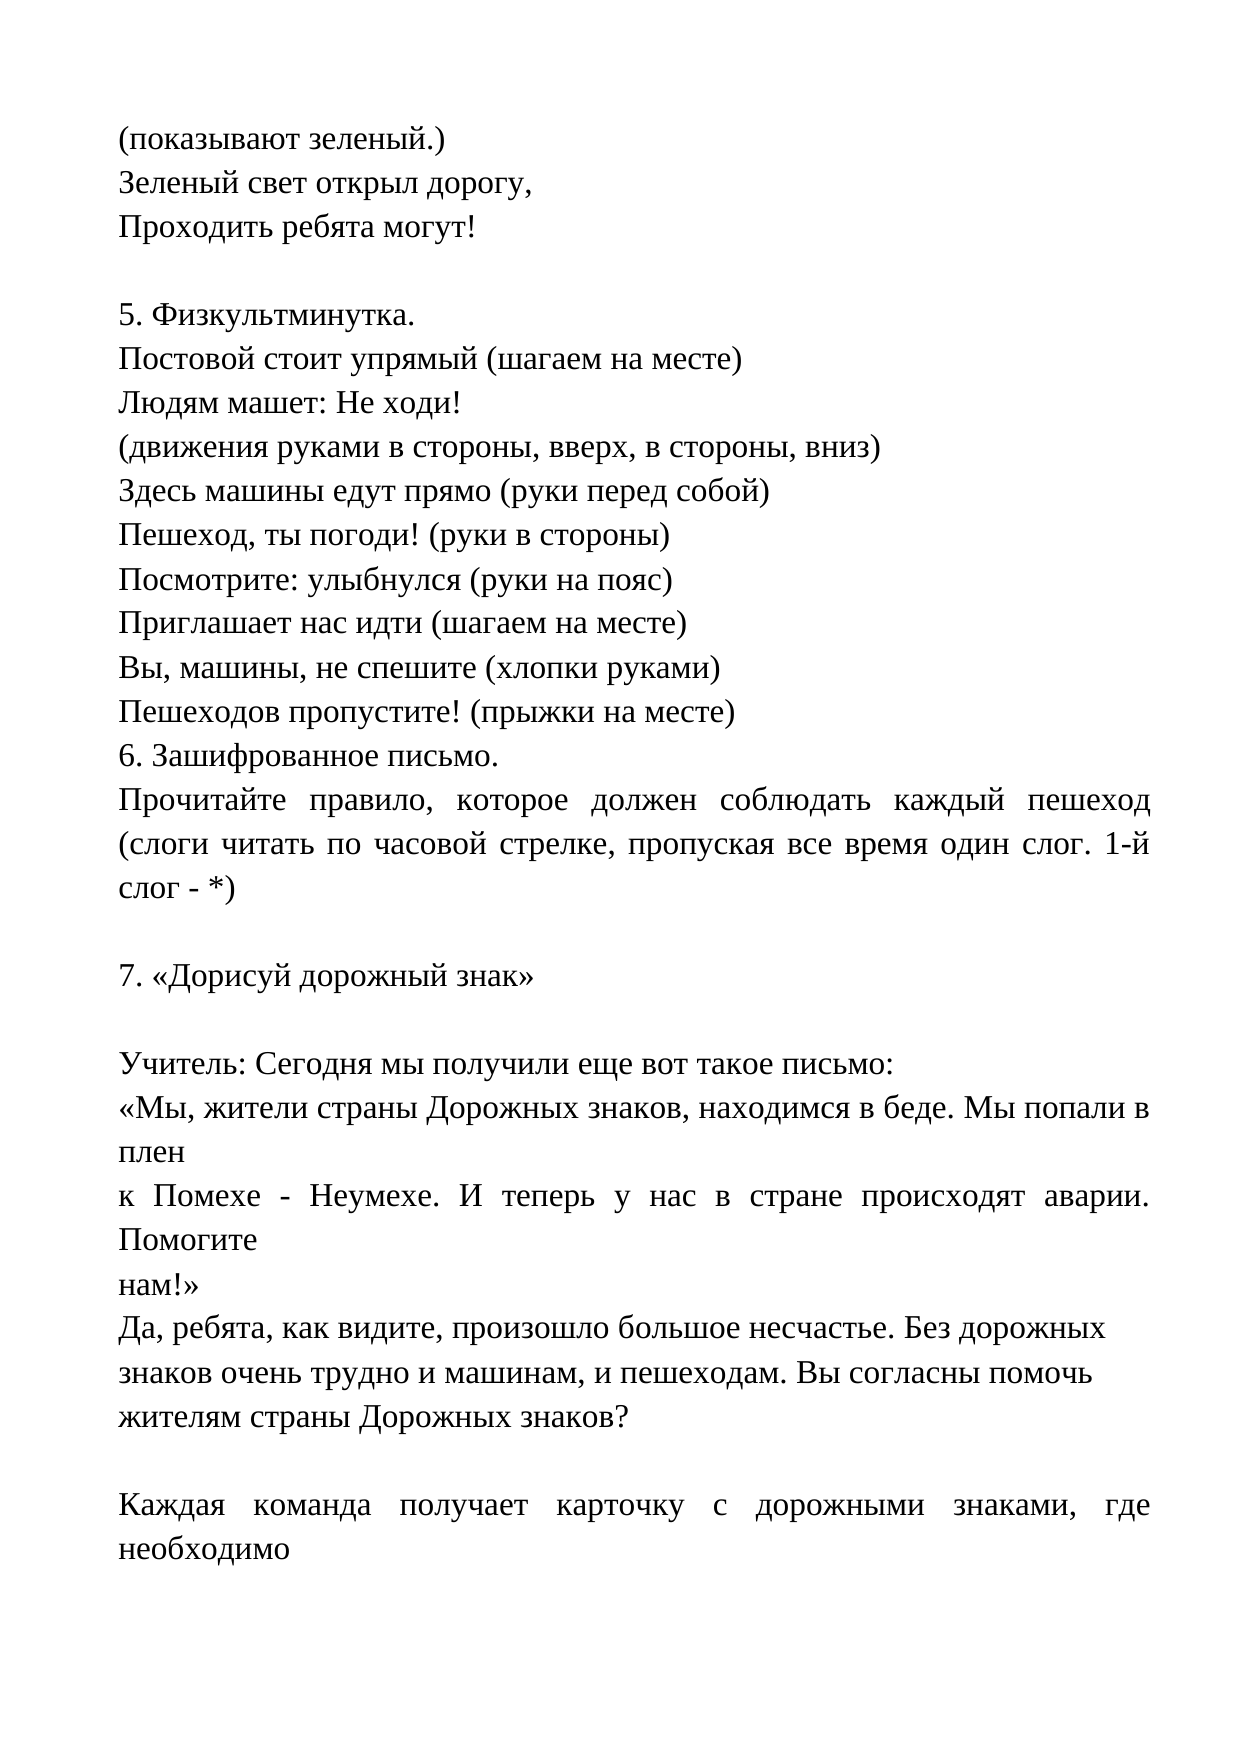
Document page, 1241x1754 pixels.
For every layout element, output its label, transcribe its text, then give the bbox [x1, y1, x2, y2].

text Учитель: Сегодня мы получили еще вот такое письмо: [118, 1043, 1152, 1082]
text (движения руками в стороны, вверх, в стороны, вниз) [118, 427, 1152, 465]
text Прочитайте правило, которое должен соблюдать каждый пешеход (слоги читать по часовой стрелке, пропуская все время один слог. 1-й слог - *) [118, 779, 1152, 906]
text Посмотрите: улыбнулся (руки на пояс) [118, 559, 1152, 597]
text знаков очень трудно и машинам, и пешеходам. Вы согласны помочь [118, 1352, 1152, 1390]
text 6. Зашифрованное письмо. [118, 735, 1152, 773]
text Вы, машины, не спешите (хлопки руками) [118, 647, 1152, 685]
text «Мы, жители страны Дорожных знаков, находимся в беде. Мы попали в плен [118, 1087, 1152, 1170]
text Здесь машины едут прямо (руки перед собой) [118, 471, 1152, 509]
text к Помехе - Неумехе. И теперь у нас в стране происходят аварии. Помогите [118, 1176, 1152, 1258]
text нам!» [118, 1264, 1152, 1302]
text Людям машет: Не ходи! [118, 382, 1152, 421]
text 7. «Дорисуй дорожный знак» [118, 955, 1152, 994]
text Зеленый свет открыл дорогу, [118, 162, 1152, 201]
text Приглашает нас идти (шагаем на месте) [118, 603, 1152, 641]
text Проходить ребята могут! [118, 206, 1152, 244]
text 5. Физкультминутка. [118, 294, 1152, 333]
text Пешеходов пропустите! (прыжки на месте) [118, 691, 1152, 729]
text Постовой стоит упрямый (шагаем на месте) [118, 338, 1152, 377]
text Каждая команда получает карточку с дорожными знаками, где необходимо [118, 1484, 1152, 1566]
text Да, ребята, как видите, произошло большое несчастье. Без дорожных [118, 1308, 1152, 1346]
text жителям страны Дорожных знаков? [118, 1396, 1152, 1434]
text Пешеход, ты погоди! (руки в стороны) [118, 515, 1152, 553]
text (показывают зеленый.) [118, 118, 1152, 156]
